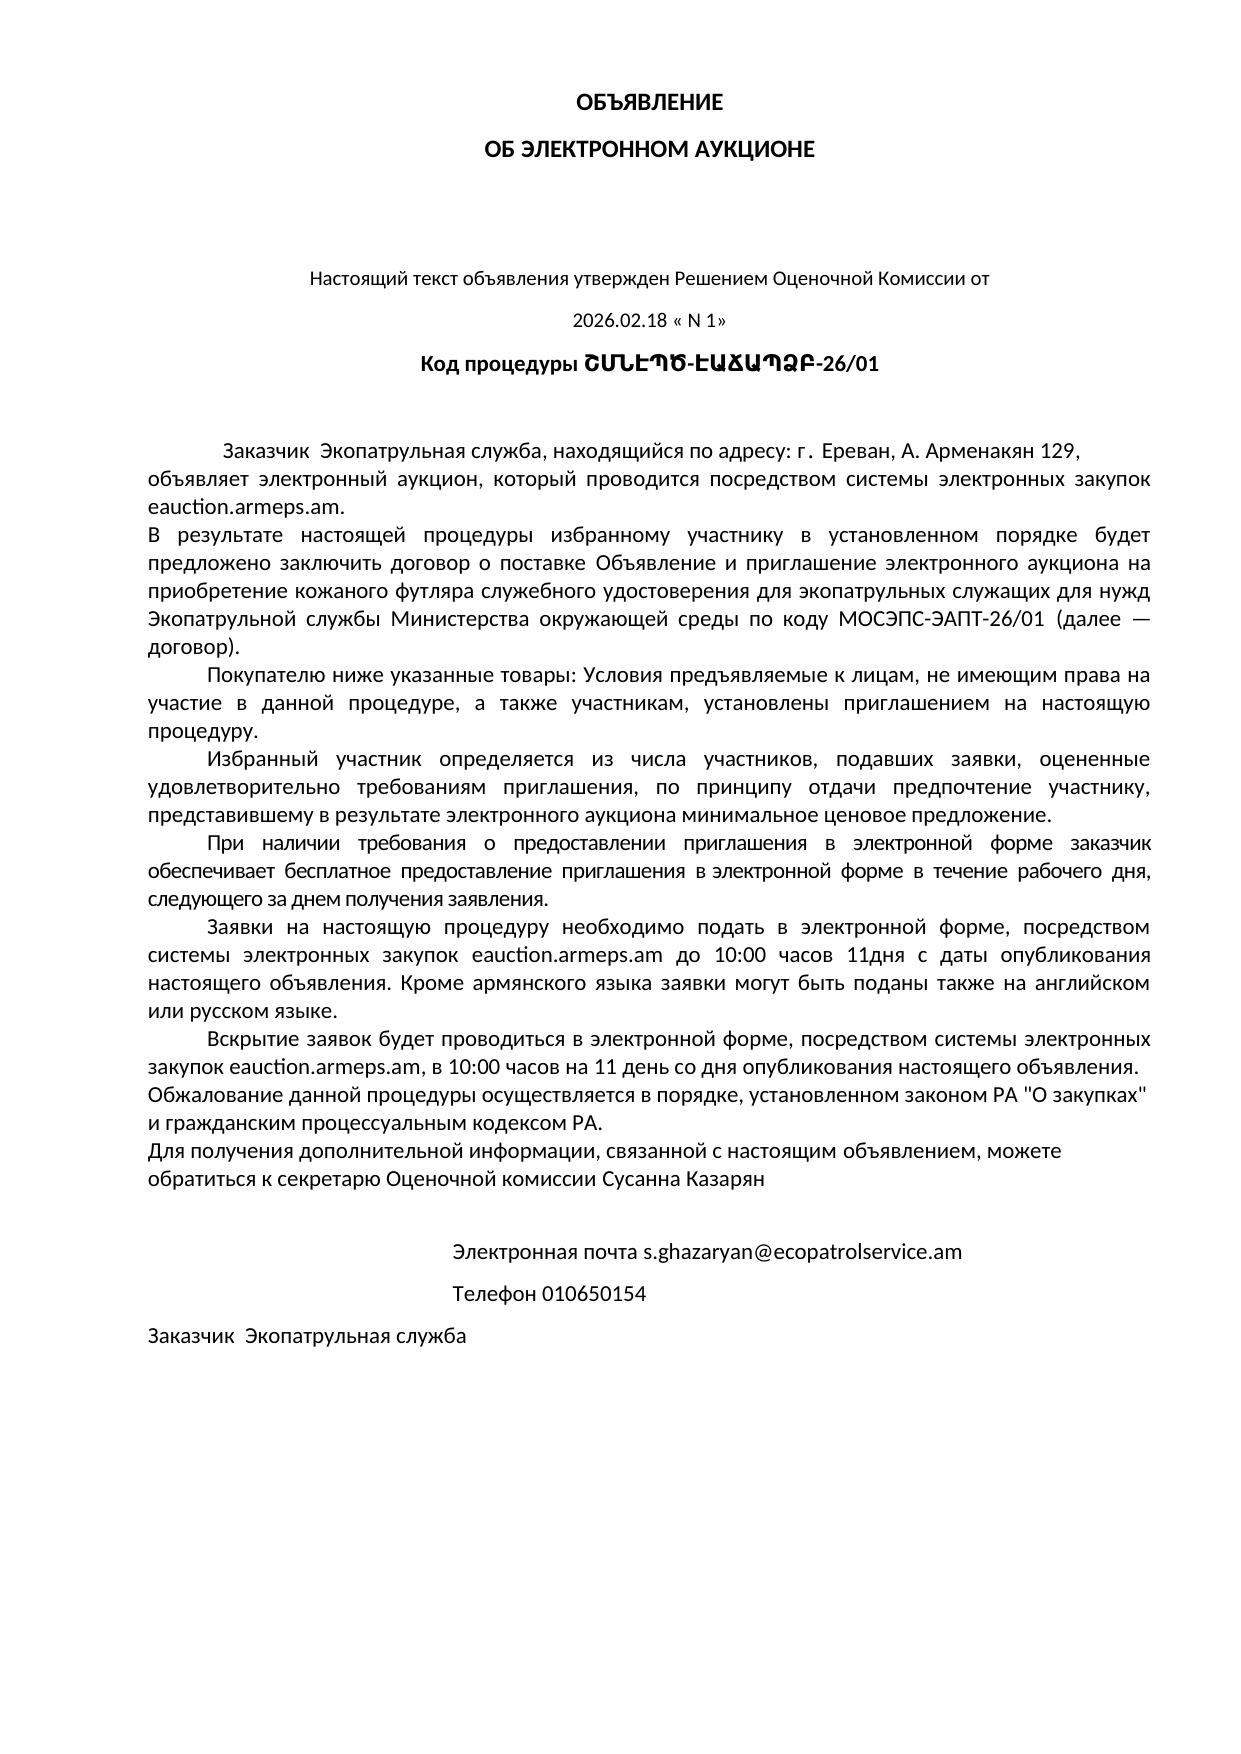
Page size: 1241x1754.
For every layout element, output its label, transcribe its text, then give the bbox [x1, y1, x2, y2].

text Покупателю ниже указанные товары: Условия предъявляемые к лицам, не имеющим права на участие в данной процедуре, а также участникам, установлены приглашением на настоящую процедуру. [148, 660, 1152, 744]
text Электронная почта s.ghazaryan@ecopatrolservice.am [148, 1237, 1152, 1265]
text Код процедуры ՇՄՆԷՊԾ-ԷԱՃԱՊՁԲ-26/01 [148, 349, 1152, 377]
text В результате настоящей процедуры избранному участнику в установленном порядке будет предложено заключить договор о поставке Объявление и приглашение электронного аукциона на приобретение кожаного футляра служебного удостоверения для экопатрульных служащих для нужд Экопатрульной службы Министерства окружающей среды по коду МОСЭПС-ЭАПТ-26/01 (далее — договор). [148, 520, 1152, 660]
text Телефон 010650154 [148, 1279, 1152, 1307]
text Заказчик Экопатрульная служба, находящийся по адресу: г․ Ереван, А. Арменакян 129, [148, 436, 1152, 464]
text ОБ ЭЛЕКТРОННОМ АУКЦИОНЕ [148, 134, 1152, 164]
text Обжалование данной процедуры осуществляется в порядке, установленном законом РА "О закупках" и гражданским процессуальным кодексом РА. [148, 1080, 1152, 1136]
text ОБЪЯВЛЕНИЕ [148, 86, 1152, 117]
text Настоящий текст объявления утвержден Решением Оценочной Комиссии от [148, 265, 1152, 290]
text Заявки на настоящую процедуру необходимо подать в электронной форме, посредством системы электронных закупок eauction.armeps.am до 10:00 часов 11дня с даты опубликования настоящего объявления. Кроме армянского языка заявки могут быть поданы также на английском или русском языке. [148, 912, 1152, 1024]
text Избранный участник определяется из числа участников, подавших заявки, оцененные удовлетворительно требованиям приглашения, по принципу отдачи предпочтение участнику, представившему в результате электронного аукциона минимальное ценовое предложение. [148, 744, 1152, 828]
text При наличии требования о предоставлении приглашения в электронной форме заказчик обеспечивает бесплатное предоставление приглашения в электронной форме в течение рабочего дня, следующего за днем получения заявления. [148, 828, 1152, 912]
text Заказчик Экопатрульная служба [148, 1321, 1152, 1349]
text 2026.02.18 « N 1» [148, 307, 1152, 332]
text Вскрытие заявок будет проводиться в электронной форме, посредством системы электронных закупок eauction.armeps.am, в 10:00 часов на 11 день со дня опубликования настоящего объявления. [148, 1024, 1152, 1080]
text объявляет электронный аукцион, который проводится посредством системы электронных закупок eauction.armeps.am. [148, 464, 1152, 520]
text Для получения дополнительной информации, связанной с настоящим объявлением, можете обратиться к секретарю Оценочной комиссии Сусанна Казарян [148, 1136, 1152, 1192]
